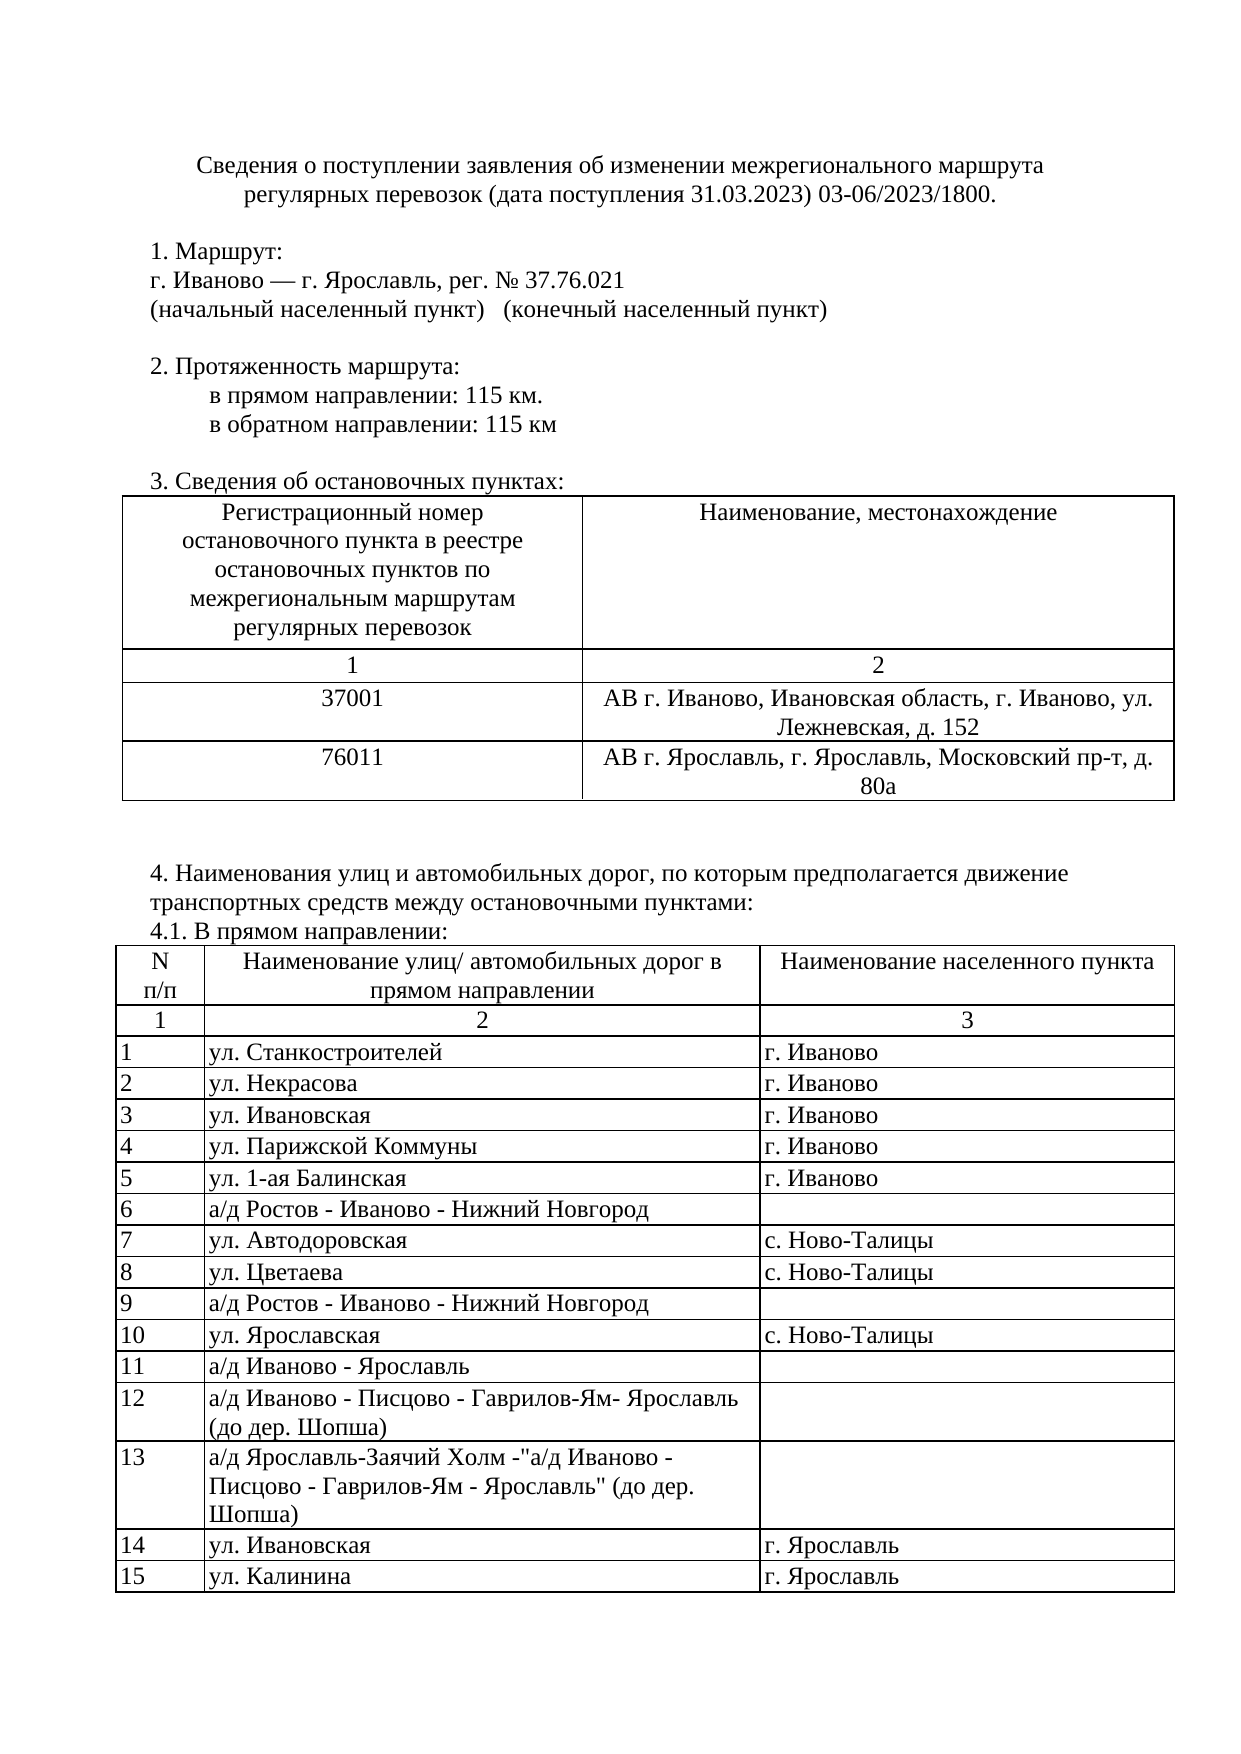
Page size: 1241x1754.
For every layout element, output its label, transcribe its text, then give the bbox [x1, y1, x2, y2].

table_cell ул. Ивановская [205, 1530, 759, 1560]
table_cell с. Ново-Талицы [761, 1320, 1174, 1350]
text в обратном направлении: 115 км [150, 409, 1090, 437]
table_cell г. Иваново [761, 1100, 1174, 1130]
table_cell 7 [117, 1226, 204, 1256]
text (начальный населенный пункт) (конечный населенный пункт) [150, 294, 1090, 322]
table_cell 9 [117, 1289, 204, 1318]
text 1. Маршрут: [150, 236, 1090, 265]
table_cell 3 [761, 1006, 1174, 1035]
text Сведения о поступлении заявления об изменении межрегионального маршрута регулярных перевозок (дата поступления 31.03.2023) 03-06/2023/1800. [150, 150, 1090, 207]
table_cell ул. Ярославская [205, 1320, 759, 1350]
table_cell 2 [205, 1006, 759, 1035]
table_header Наименование улиц/ автомобильных дорог в прямом направлении [205, 946, 759, 1004]
table_cell а/д Ростов - Иваново - Нижний Новгород [205, 1194, 759, 1224]
table_cell 37001 [123, 683, 582, 740]
table_cell 15 [117, 1561, 204, 1591]
table_cell ул. Парижской Коммуны [205, 1131, 759, 1161]
table_cell 2 [583, 650, 1173, 681]
table_cell 12 [117, 1383, 204, 1440]
table_cell г. Ярославль [761, 1561, 1174, 1591]
table_cell а/д Иваново - Ярославль [205, 1352, 759, 1381]
table_cell 10 [117, 1320, 204, 1350]
table_header Наименование, местонахождение [583, 497, 1173, 648]
text г. Иваново — г. Ярославль, рег. № 37.76.021 [150, 265, 1090, 294]
table_cell 1 [117, 1037, 204, 1067]
table_cell 6 [117, 1194, 204, 1224]
table_cell 1 [123, 650, 582, 681]
table_cell 76011 [123, 742, 582, 799]
table_cell с. Ново-Талицы [761, 1226, 1174, 1256]
table_cell г. Иваново [761, 1163, 1174, 1193]
table_cell ул. Автодоровская [205, 1226, 759, 1256]
table_cell ул. 1-ая Балинская [205, 1163, 759, 1193]
table_cell ул. Станкостроителей [205, 1037, 759, 1067]
text 4. Наименования улиц и автомобильных дорог, по которым предполагается движение транспортных средств между остановочными пунктами: [150, 858, 1090, 916]
table_cell АВ г. Ярославль, г. Ярославль, Московский пр-т, д. 80а [583, 742, 1173, 799]
table_cell ул. Некрасова [205, 1068, 759, 1098]
table_cell 4 [117, 1131, 204, 1161]
table_header Наименование населенного пункта [761, 946, 1174, 1004]
table_cell г. Иваново [761, 1037, 1174, 1067]
table_cell а/д Ярославль-Заячий Холм -"а/д Иваново - Писцово - Гаврилов-Ям - Ярославль" (до дер. Шопша) [205, 1442, 759, 1528]
table_cell 14 [117, 1530, 204, 1560]
text 3. Сведения об остановочных пунктах: [150, 466, 1090, 495]
table_cell г. Ярославль [761, 1530, 1174, 1560]
table_cell г. Иваново [761, 1068, 1174, 1098]
table_cell 1 [117, 1006, 204, 1035]
text 2. Протяженность маршрута: [150, 351, 1090, 380]
table_cell ул. Ивановская [205, 1100, 759, 1130]
table_cell 8 [117, 1257, 204, 1287]
table_cell а/д Иваново - Писцово - Гаврилов-Ям- Ярославль (до дер. Шопша) [205, 1383, 759, 1440]
text в прямом направлении: 115 км. [150, 380, 1090, 409]
table_cell [761, 1442, 1174, 1528]
table_cell 13 [117, 1442, 204, 1528]
table_header Регистрационный номер остановочного пункта в реестре остановочных пунктов по межрегиональным маршрутам регулярных перевозок [123, 497, 582, 648]
table_cell 5 [117, 1163, 204, 1193]
table_cell [761, 1383, 1174, 1440]
table_cell ул. Цветаева [205, 1257, 759, 1287]
table_cell ул. Калинина [205, 1561, 759, 1591]
table_cell г. Иваново [761, 1131, 1174, 1161]
table_cell 3 [117, 1100, 204, 1130]
table_cell с. Ново-Талицы [761, 1257, 1174, 1287]
table_cell АВ г. Иваново, Ивановская область, г. Иваново, ул. Лежневская, д. 152 [583, 683, 1173, 740]
table_header N п/п [117, 946, 204, 1004]
table_cell [761, 1289, 1174, 1318]
table_cell [761, 1352, 1174, 1381]
table_cell 11 [117, 1352, 204, 1381]
table_cell 2 [117, 1068, 204, 1098]
table_cell а/д Ростов - Иваново - Нижний Новгород [205, 1289, 759, 1318]
text 4.1. В прямом направлении: [150, 916, 1090, 945]
table_cell [761, 1194, 1174, 1224]
